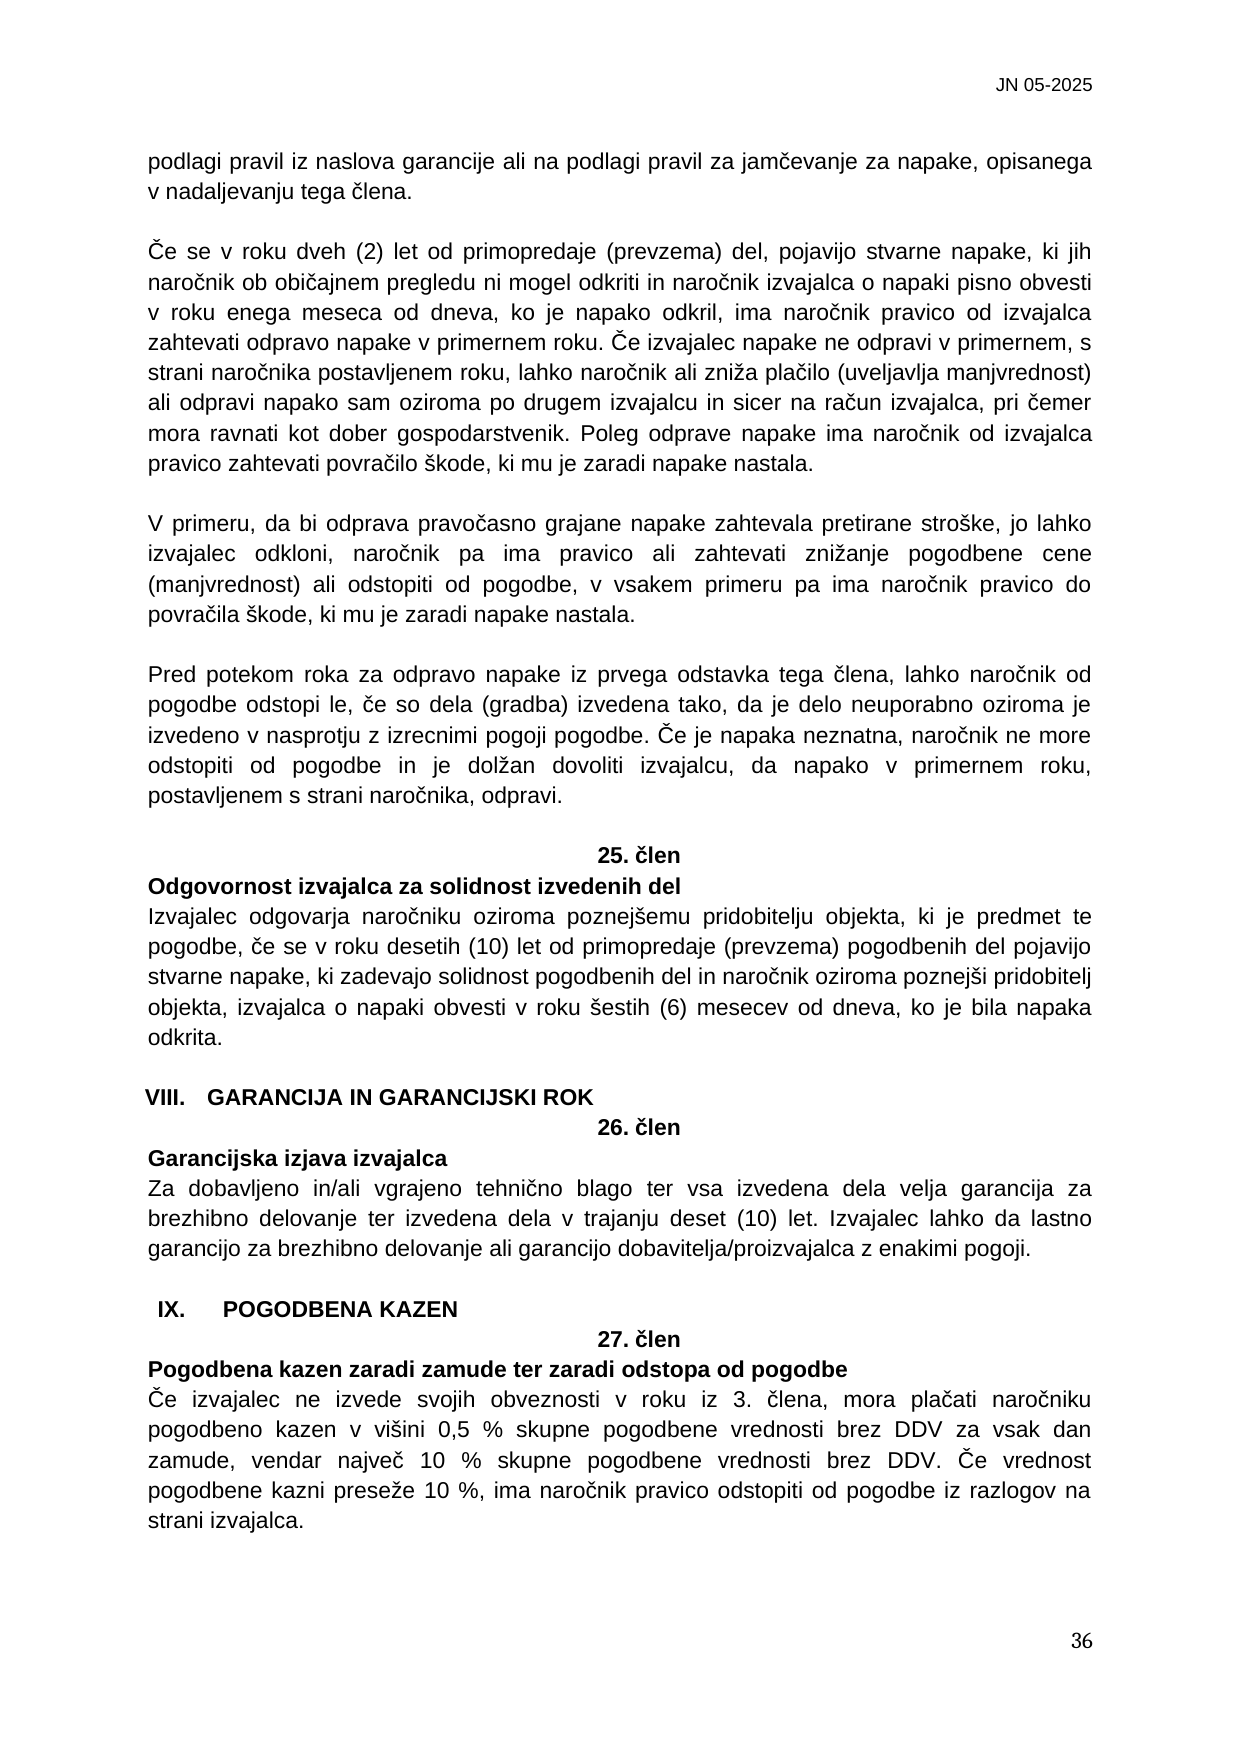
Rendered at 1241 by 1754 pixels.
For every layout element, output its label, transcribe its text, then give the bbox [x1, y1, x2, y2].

text Pred potekom roka za odpravo napake iz prvega odstavka tega člena, lahko naročnik od pogodbe odstopi le, če so dela (gradba) izvedena tako, da je delo neuporabno oziroma je izvedeno v nasprotju z izrecnimi pogoji pogodbe. Če je napaka neznatna, naročnik ne more odstopiti od pogodbe in je dolžan dovoliti izvajalcu, da napako v primernem roku, postavljenem s strani naročnika, odpravi. [148, 661, 1092, 808]
text Izvajalec odgovarja naročniku oziroma poznejšemu pridobitelju objekta, ki je predmet te pogodbe, če se v roku desetih (10) let od primopredaje (prevzema) pogodbenih del pojavijo stvarne napake, ki zadevajo solidnost pogodbenih del in naročnik oziroma poznejši pridobitelj objekta, izvajalca o napaki obvesti v roku šestih (6) mesecev od dneva, ko je bila napaka odkrita. [148, 903, 1092, 1050]
list GARANCIJA IN GARANCIJSKI ROK [185, 1084, 1092, 1111]
text Garancijska izjava izvajalca [148, 1144, 1092, 1171]
text Pogodbena kazen zaradi zamude ter zaradi odstopa od pogodbe [148, 1356, 1092, 1382]
text Če izvajalec ne izvede svojih obveznosti v roku iz 3. člena, mora plačati naročniku pogodbeno kazen v višini 0,5 % skupne pogodbene vrednosti brez DDV za vsak dan zamude, vendar največ 10 % skupne pogodbene vrednosti brez DDV. Če vrednost pogodbene kazni preseže 10 %, ima naročnik pravico odstopiti od pogodbe iz razlogov na strani izvajalca. [148, 1386, 1092, 1533]
text Za dobavljeno in/ali vgrajeno tehnično blago ter vsa izvedena dela velja garancija za brezhibno delovanje ter izvedena dela v trajanju deset (10) let. Izvajalec lahko da lastno garancijo za brezhibno delovanje ali garancijo dobavitelja/proizvajalca z enakimi pogoji. [148, 1175, 1092, 1262]
text Če se v roku dveh (2) let od primopredaje (prevzema) del, pojavijo stvarne napake, ki jih naročnik ob običajnem pregledu ni mogel odkriti in naročnik izvajalca o napaki pisno obvesti v roku enega meseca od dneva, ko je napako odkril, ima naročnik pravico od izvajalca zahtevati odpravo napake v primernem roku. Če izvajalec napake ne odpravi v primernem, s strani naročnika postavljenem roku, lahko naročnik ali zniža plačilo (uveljavlja manjvrednost) ali odpravi napako sam oziroma po drugem izvajalcu in sicer na račun izvajalca, pri čemer mora ravnati kot dober gospodarstvenik. Poleg odprave napake ima naročnik od izvajalca pravico zahtevati povračilo škode, ki mu je zaradi napake nastala. [148, 238, 1092, 476]
list člen [185, 1326, 1092, 1352]
list člen [185, 1114, 1092, 1141]
list člen [185, 842, 1092, 869]
list POGODBENA KAZEN [185, 1296, 1092, 1322]
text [148, 148, 1092, 204]
text V primeru, da bi odprava pravočasno grajane napake zahtevala pretirane stroške, jo lahko izvajalec odkloni, naročnik pa ima pravico ali zahtevati znižanje pogodbene cene (manjvrednost) ali odstopiti od pogodbe, v vsakem primeru pa ima naročnik pravico do povračila škode, ki mu je zaradi napake nastala. [148, 510, 1092, 627]
text Odgovornost izvajalca za solidnost izvedenih del [148, 873, 1092, 899]
